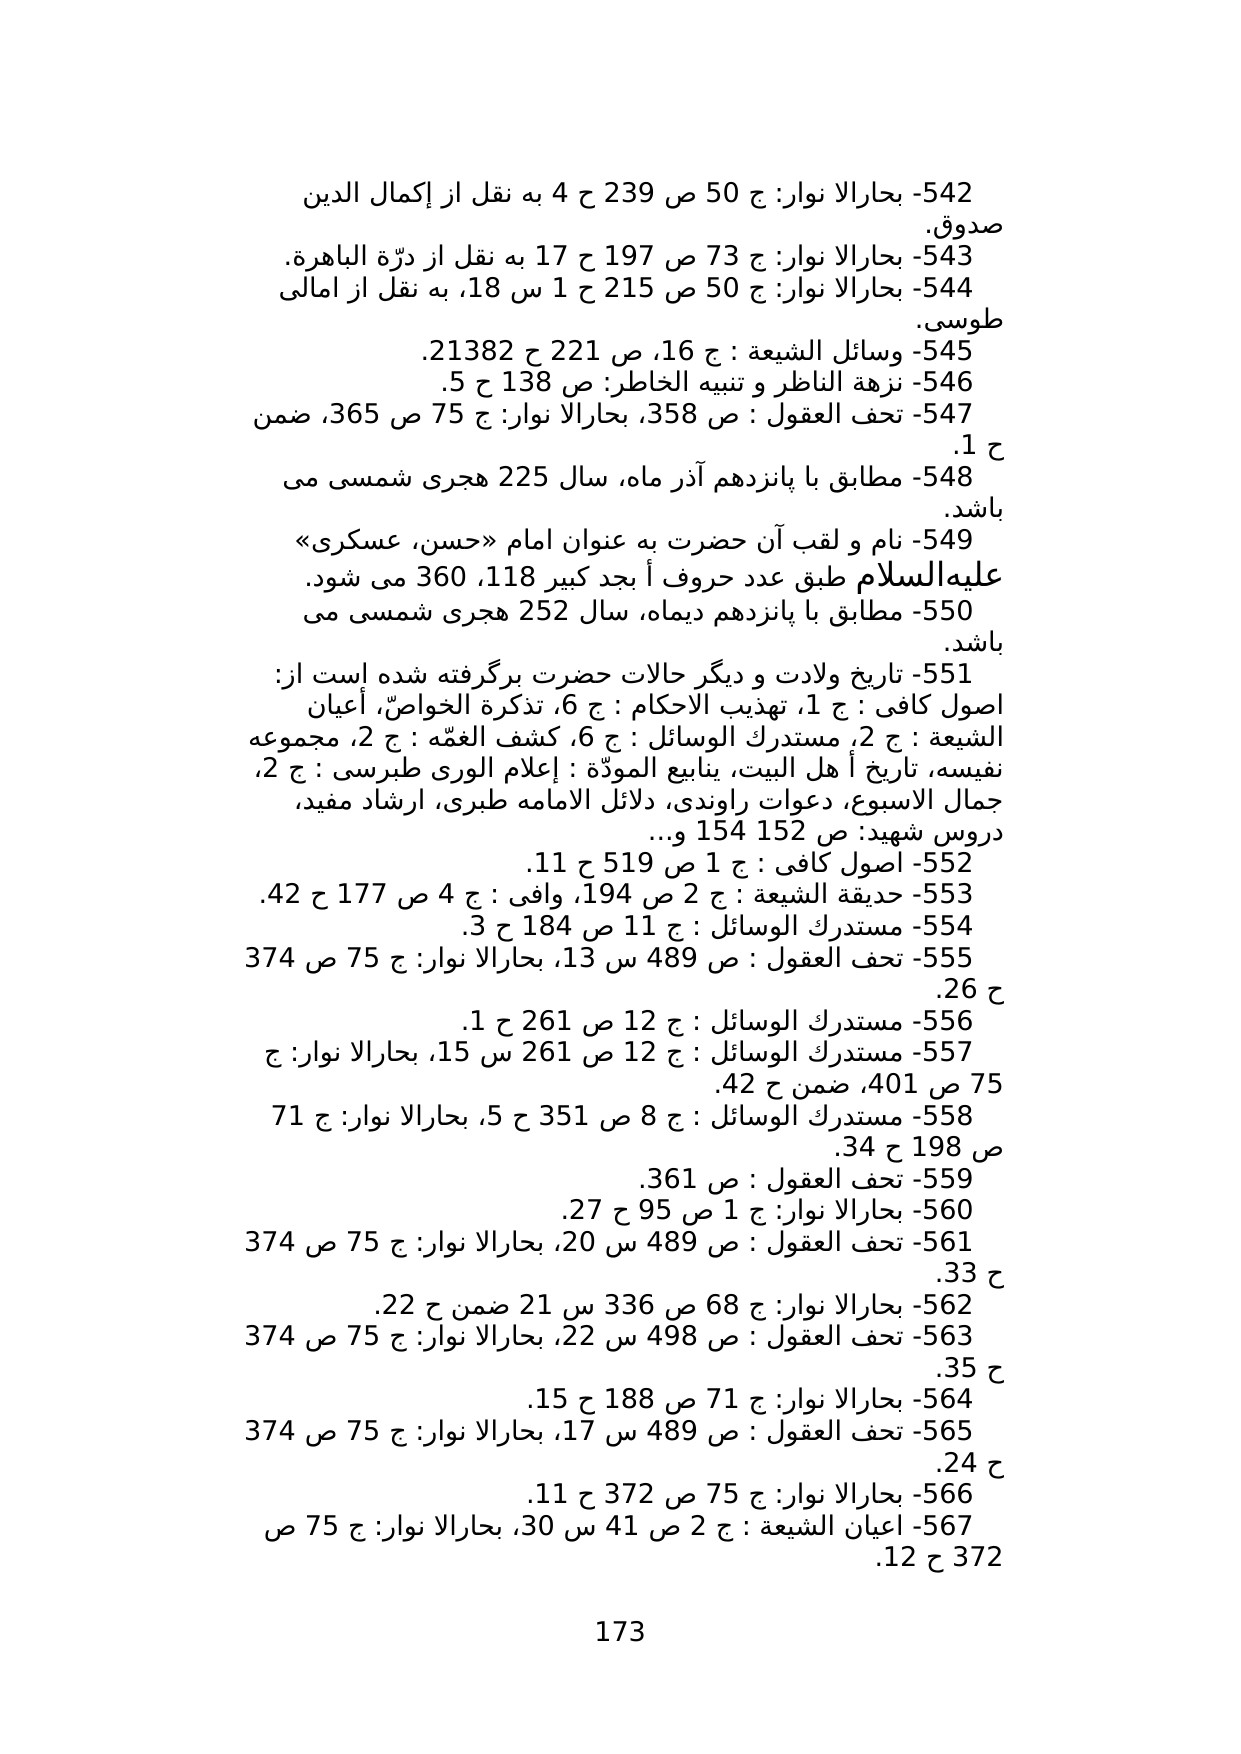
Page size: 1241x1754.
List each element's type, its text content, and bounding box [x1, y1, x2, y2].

text 546- نزهة الناظر و تنبيه الخاطر: ص 138 ح 5. [236, 367, 1004, 398]
text 566- بحارالا نوار: ج 75 ص 372 ح 11. [236, 1478, 1004, 1510]
text 563- تحف العقول : ص 498 س 22، بحارالا نوار: ج 75 ص 374 ح 35. [236, 1321, 1004, 1384]
text 551- تاريخ ولادت و ديگر حالات حضرت برگرفته شده است از: اصول كافى : ج 1، تهذيب الاحكام : ج 6، تذكرة الخواصّ، أعيان الشيعة : ج 2، مستدرك الوسائل : ج 6، كشف الغمّه : ج 2، مجموعه نفيسه، تاريخ أ هل البيت، ينابيع المودّة : إعلام الورى طبرسى : ج 2، جمال الاسبوع، دعوات راوندى، دلائل الامامه طبرى، ارشاد مفيد، دروس شهيد: ص 152 154 و... [236, 658, 1004, 847]
text 543- بحارالا نوار: ج 73 ص 197 ح 17 به نقل از درّة الباهرة. [236, 240, 1004, 272]
text 561- تحف العقول : ص 489 س 20، بحارالا نوار: ج 75 ص 374 ح 33. [236, 1226, 1004, 1289]
text 554- مستدرك الوسائل : ج 11 ص 184 ح 3. [236, 910, 1004, 942]
text 560- بحارالا نوار: ج 1 ص 95 ح 27. [236, 1194, 1004, 1226]
text 547- تحف العقول : ص 358، بحارالا نوار: ج 75 ص 365، ضمن ح 1. [236, 398, 1004, 461]
text 555- تحف العقول : ص 489 س 13، بحارالا نوار: ج 75 ص 374 ح 26. [236, 942, 1004, 1005]
text 559- تحف العقول : ص 361. [236, 1163, 1004, 1194]
text 545- وسائل الشيعة : ج 16، ص 221 ح 21382. [236, 335, 1004, 367]
text 553- حديقة الشيعة : ج 2 ص 194، وافى : ج 4 ص 177 ح 42. [236, 879, 1004, 910]
text 557- مستدرك الوسائل : ج 12 ص 261 س 15، بحارالا نوار: ج 75 ص 401، ضمن ح 42. [236, 1037, 1004, 1100]
text 565- تحف العقول : ص 489 س 17، بحارالا نوار: ج 75 ص 374 ح 24. [236, 1415, 1004, 1478]
text 556- مستدرك الوسائل : ج 12 ص 261 ح 1. [236, 1005, 1004, 1037]
text 558- مستدرك الوسائل : ج 8 ص 351 ح 5، بحارالا نوار: ج 71 ص 198 ح 34. [236, 1100, 1004, 1163]
text 549- نام و لقب آن حضرت به عنوان امام «حسن، عسكرى» عليه‌السلام طبق عدد حروف أ بجد كبير 118، 360 مى شود. [236, 524, 1004, 595]
text 564- بحارالا نوار: ج 71 ص 188 ح 15. [236, 1384, 1004, 1415]
text 550- مطابق با پانزدهم ديماه، سال 252 هجرى شمسى مى باشد. [236, 595, 1004, 658]
text 562- بحارالا نوار: ج 68 ص 336 س 21 ضمن ح 22. [236, 1289, 1004, 1321]
text 548- مطابق با پانزدهم آذر ماه، سال 225 هجرى شمسى مى باشد. [236, 461, 1004, 524]
text 542- بحارالا نوار: ج 50 ص 239 ح 4 به نقل از إكمال الدين صدوق. [236, 177, 1004, 240]
text 552- اصول كافى : ج 1 ص 519 ح 11. [236, 847, 1004, 879]
text 567- اعيان الشيعة : ج 2 ص 41 س 30، بحارالا نوار: ج 75 ص 372 ح 12. [236, 1510, 1004, 1573]
text 544- بحارالا نوار: ج 50 ص 215 ح 1 س 18، به نقل از امالى طوسى. [236, 272, 1004, 335]
